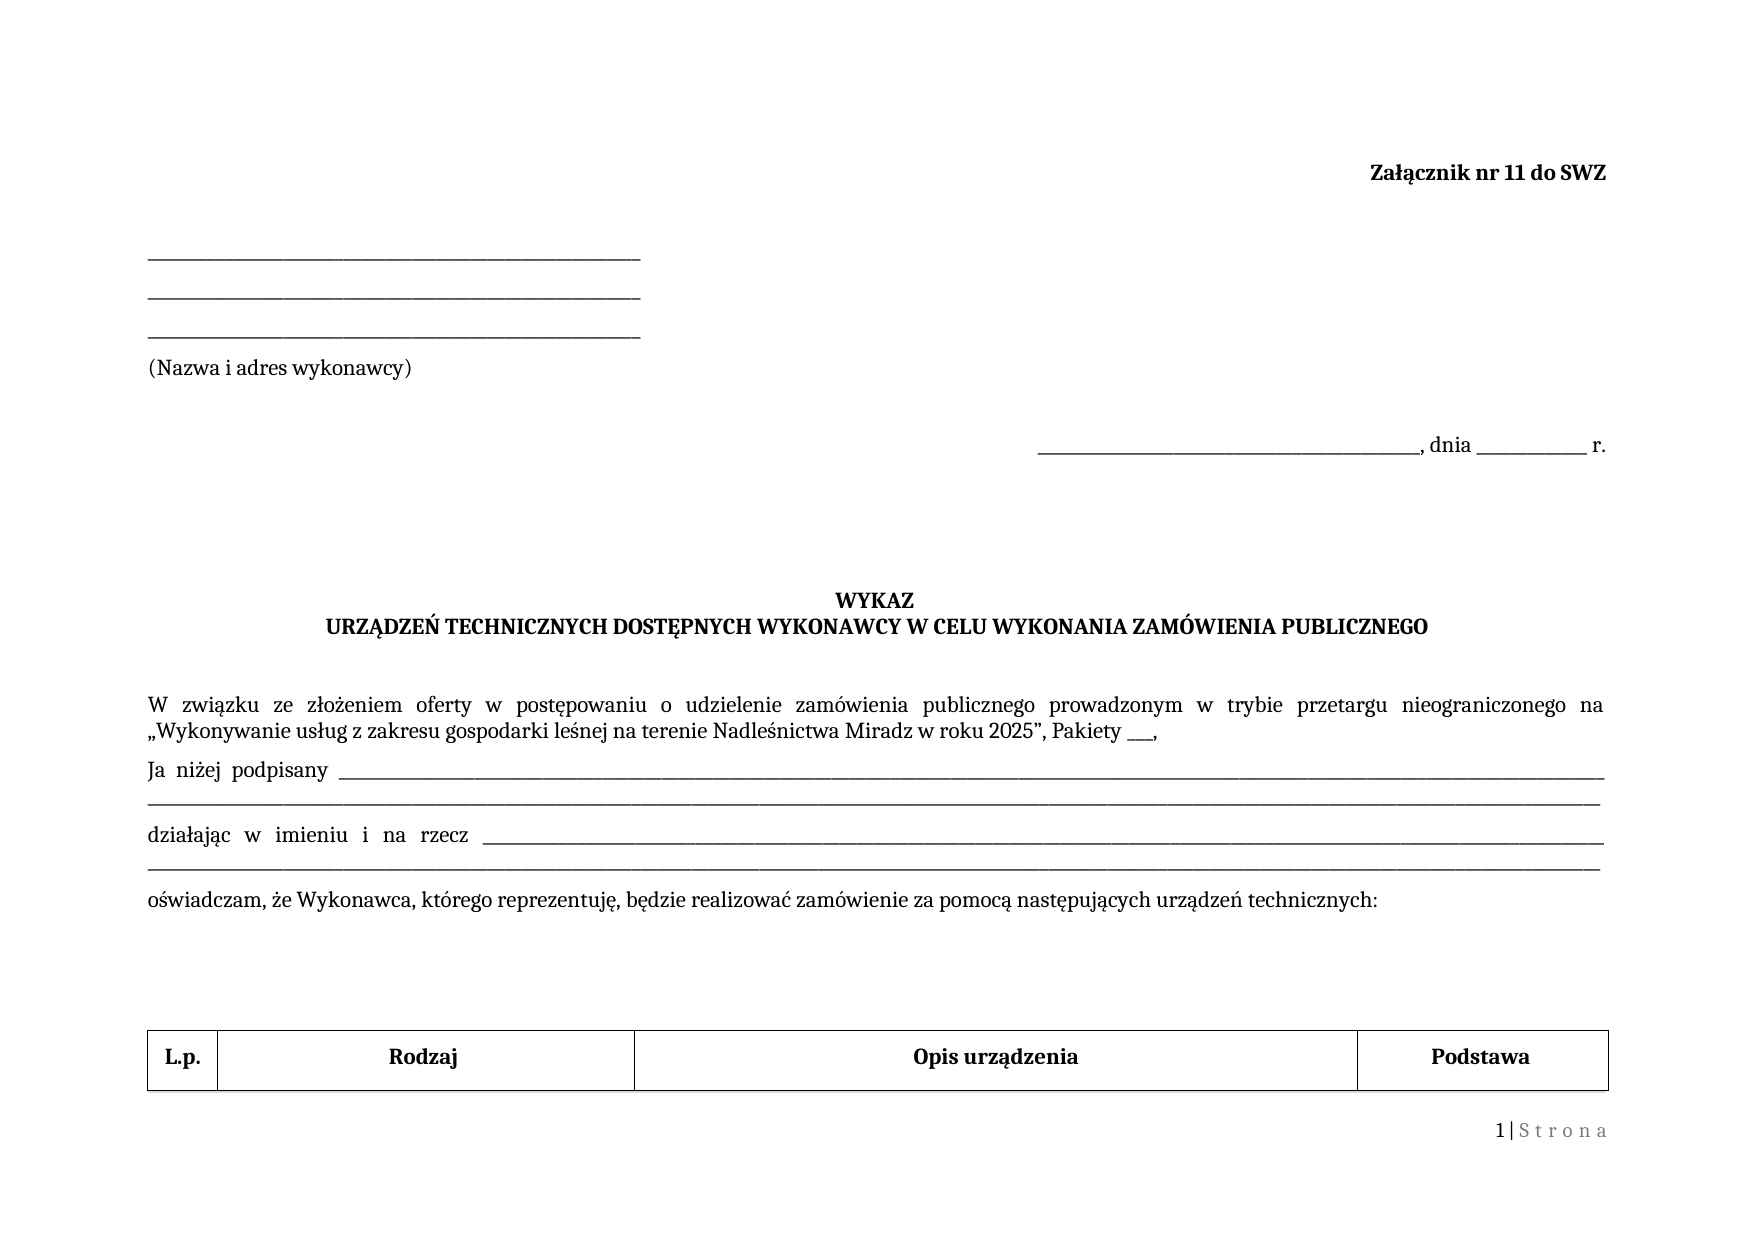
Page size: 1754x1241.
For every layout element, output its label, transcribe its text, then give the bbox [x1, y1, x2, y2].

text __________________________________________________________ [148, 316, 1606, 342]
table_header L.p. [148, 1031, 217, 1090]
table_header Rodzaj urządzenia [218, 1031, 634, 1090]
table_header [635, 1031, 1357, 1090]
text W związku ze złożeniem oferty w postępowaniu o udzielenie zamówienia publicznego prowadzonym w trybie przetargu nieograniczonego na „Wykonywanie usług z zakresu gospodarki leśnej na terenie Nadleśnictwa Miradz w roku 2025”, Pakiety ___, [148, 692, 1606, 744]
text __________________________________________________________ [148, 277, 1606, 303]
text działając w imieniu i na rzecz ____________________________________________________________________________________________________________________________________ ___________________________________________________________________________________________________________________________________________________________________________ [148, 822, 1606, 875]
text (Nazwa i adres wykonawcy) [148, 354, 1606, 381]
text Załącznik nr 11 do SWZ [148, 160, 1606, 186]
text Ja niżej podpisany _____________________________________________________________________________________________________________________________________________________ ___________________________________________________________________________________________________________________________________________________________________________ [148, 757, 1606, 809]
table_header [1358, 1031, 1608, 1090]
text __________________________________________________________ [148, 238, 1606, 264]
text WYKAZ URZĄDZEŃ TECHNICZNYCH DOSTĘPNYCH WYKONAWCY W CELU WYKONANIA ZAMÓWIENIA PUBLICZNEGO [148, 587, 1606, 640]
text oświadczam, że Wykonawca, którego reprezentuję, będzie realizować zamówienie za pomocą następujących urządzeń technicznych: [148, 887, 1606, 913]
text _____________________________________________, dnia _____________ r. [148, 432, 1606, 458]
